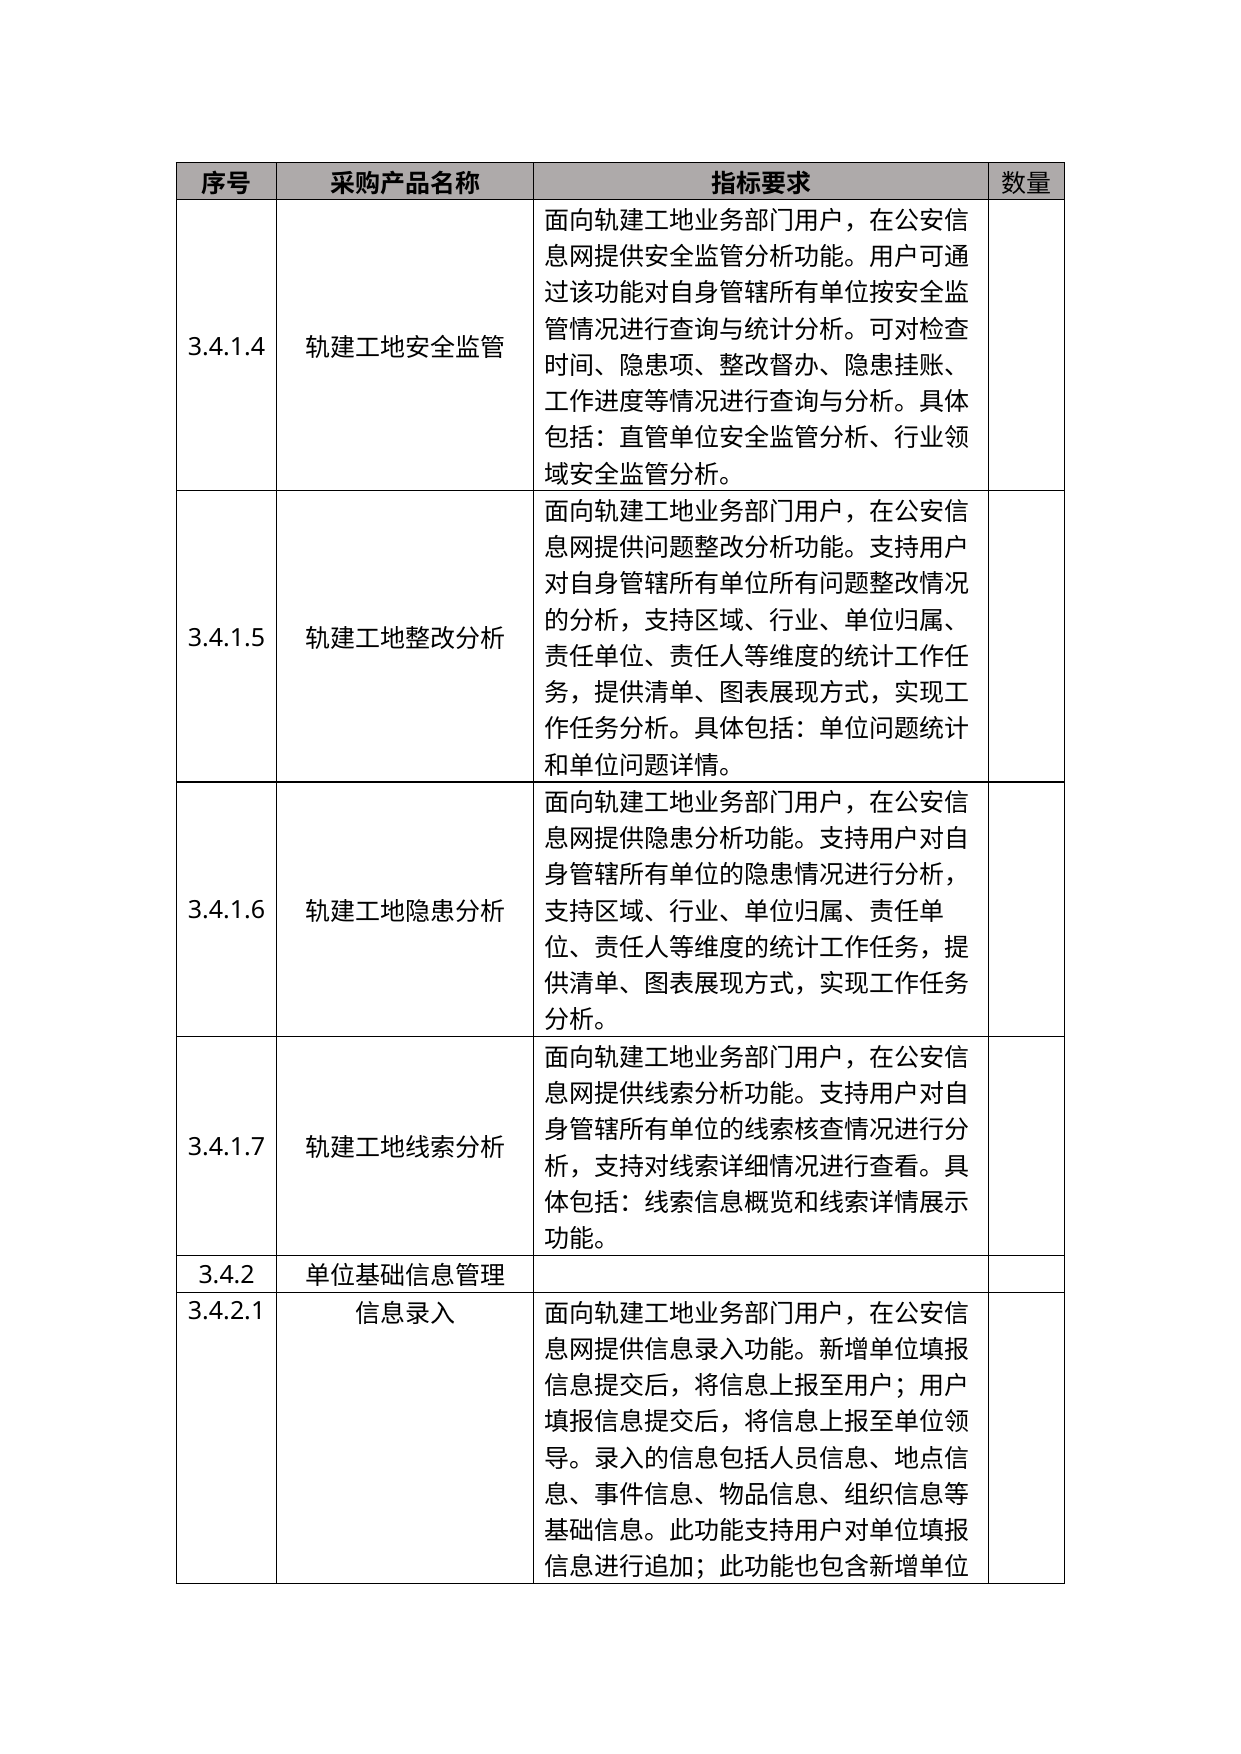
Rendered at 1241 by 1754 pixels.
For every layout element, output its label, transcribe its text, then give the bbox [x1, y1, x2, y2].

table_cell [989, 1293, 1064, 1583]
table_cell 轨建工地线索分析 [277, 1037, 533, 1255]
table_cell 面向轨建工地业务部门用户，在公安信息网提供线索分析功能。支持用户对自身管辖所有单位的线索核查情况进行分析，支持对线索详细情况进行查看。具体包括：线索信息概览和线索详情展示功能。 [534, 1037, 988, 1255]
table_cell 单位基础信息管理 [277, 1256, 533, 1292]
table_cell 轨建工地安全监管 [277, 200, 533, 490]
table_header 序号 [177, 163, 276, 199]
table_header 数量 [989, 163, 1064, 199]
table_header 指标要求 [534, 163, 988, 199]
table_cell [989, 783, 1064, 1036]
table_cell [989, 1256, 1064, 1292]
table_cell 3.4.1.7 [177, 1037, 276, 1255]
table_cell [989, 1037, 1064, 1255]
table_cell 面向轨建工地业务部门用户，在公安信息网提供安全监管分析功能。用户可通过该功能对自身管辖所有单位按安全监管情况进行查询与统计分析。可对检查时间、隐患项、整改督办、隐患挂账、工作进度等情况进行查询与分析。具体包括：直管单位安全监管分析、行业领域安全监管分析。 [534, 200, 988, 490]
table_cell [989, 491, 1064, 781]
table_cell [989, 200, 1064, 490]
table_cell 3.4.1.4 [177, 200, 276, 490]
table_cell 轨建工地隐患分析 [277, 783, 533, 1036]
table_cell 面向轨建工地业务部门用户，在公安信息网提供问题整改分析功能。支持用户对自身管辖所有单位所有问题整改情况的分析，支持区域、行业、单位归属、责任单位、责任人等维度的统计工作任务，提供清单、图表展现方式，实现工作任务分析。具体包括：单位问题统计和单位问题详情。 [534, 491, 988, 781]
table_cell 3.4.1.6 [177, 783, 276, 1036]
table_cell 3.4.1.5 [177, 491, 276, 781]
table_cell 3.4.2 [177, 1256, 276, 1292]
table_cell 3.4.2.1 [177, 1293, 276, 1583]
table_cell 信息录入 [277, 1293, 533, 1583]
table_cell 面向轨建工地业务部门用户，在公安信息网提供隐患分析功能。支持用户对自身管辖所有单位的隐患情况进行分析，支持区域、行业、单位归属、责任单位、责任人等维度的统计工作任务，提供清单、图表展现方式，实现工作任务分析。 [534, 783, 988, 1036]
table_cell 轨建工地整改分析 [277, 491, 533, 781]
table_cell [534, 1293, 988, 1583]
table_header 采购产品名称 [277, 163, 533, 199]
table_cell [534, 1256, 988, 1292]
